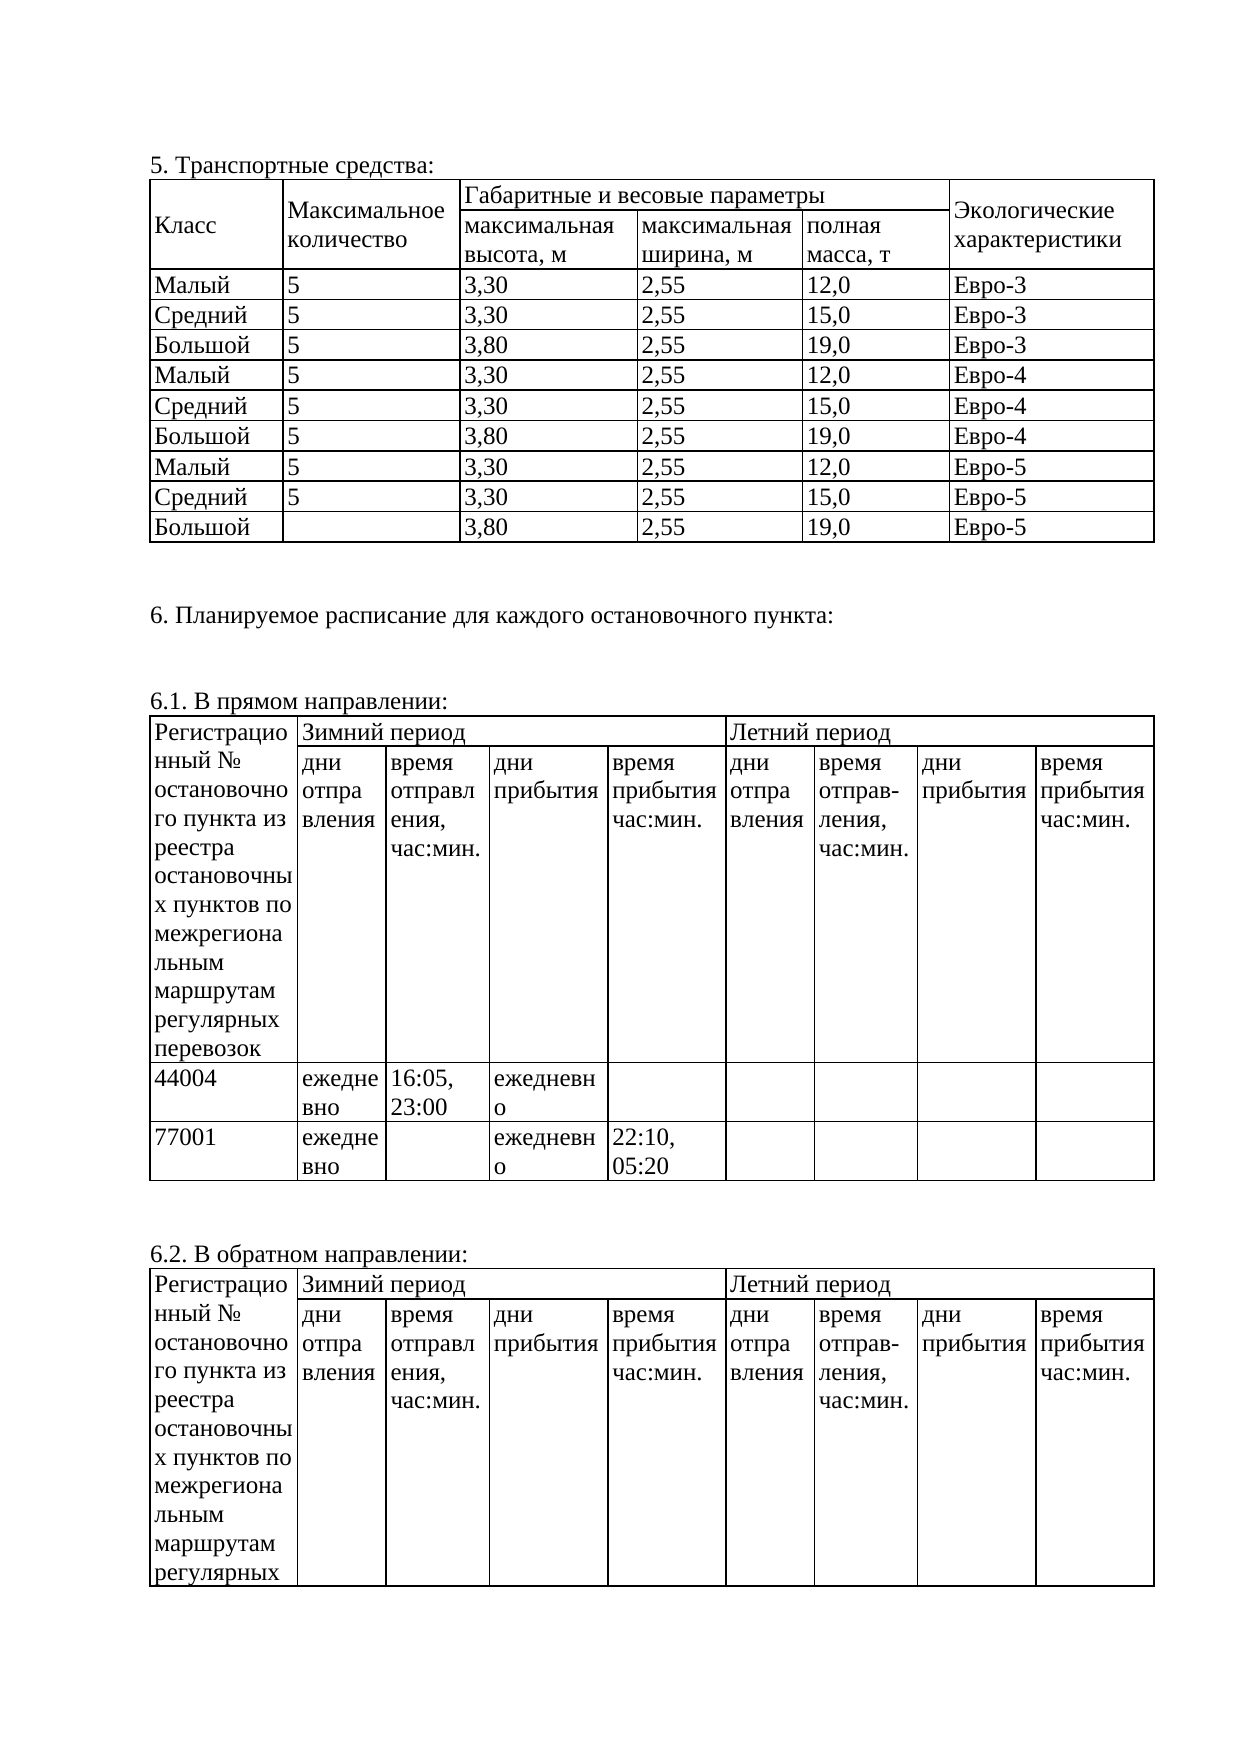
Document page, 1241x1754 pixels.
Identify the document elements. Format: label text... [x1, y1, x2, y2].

table_cell Евро-5 [950, 452, 1153, 480]
table_cell ежедневно [490, 1063, 607, 1121]
table_cell 19,0 [803, 421, 949, 450]
text 6. Планируемое расписание для каждого остановочного пункта: [150, 600, 1090, 629]
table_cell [1037, 1300, 1153, 1585]
table_cell 77001 [151, 1122, 297, 1180]
table_cell Средний [151, 391, 282, 420]
table_cell 12,0 [803, 452, 949, 480]
table_header Класс [151, 180, 282, 268]
table_header Регистрационный № остановочного пункта из реестра остановочных пунктов по межрегиональным маршрутам регулярных перевозок [151, 1269, 297, 1585]
table_cell [918, 1122, 1035, 1180]
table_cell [609, 1300, 725, 1585]
table_cell 2,55 [638, 512, 802, 541]
table_cell время прибытия час:мин. [609, 747, 725, 1062]
table_cell 19,0 [803, 330, 949, 359]
table_header Зимний период [298, 1269, 725, 1298]
table_header Экологические характеристики [950, 180, 1153, 268]
table_cell 3,30 [461, 300, 637, 329]
table_cell 3,30 [461, 270, 637, 298]
table_cell [815, 1063, 917, 1121]
table_cell [609, 1063, 725, 1121]
table_cell дни прибытия [490, 1300, 607, 1585]
table_cell 44004 [151, 1063, 297, 1121]
table_cell Малый [151, 361, 282, 389]
table_cell Евро-5 [950, 512, 1153, 541]
table_cell Евро-3 [950, 270, 1153, 298]
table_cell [815, 1300, 917, 1585]
table_cell [918, 1063, 1035, 1121]
table_cell дни прибытия [490, 747, 607, 1062]
table_cell 3,80 [461, 421, 637, 450]
table_cell 12,0 [803, 270, 949, 298]
table_cell 2,55 [638, 452, 802, 480]
table_cell 2,55 [638, 300, 802, 329]
table_cell [815, 1122, 917, 1180]
table_cell Евро-4 [950, 391, 1153, 420]
table_header Регистрационный № остановочного пункта из реестра остановочных пунктов по межрегиональным маршрутам регулярных перевозок [151, 717, 297, 1062]
table_cell 3,30 [461, 361, 637, 389]
table_cell 2,55 [638, 270, 802, 298]
table_cell [1037, 1122, 1153, 1180]
table_cell 22:10, 05:20 [609, 1122, 725, 1180]
table_cell 5 [284, 300, 459, 329]
table_cell 5 [284, 361, 459, 389]
table_cell Евро-4 [950, 361, 1153, 389]
table_cell [727, 1063, 814, 1121]
table_cell 2,55 [638, 421, 802, 450]
table_cell Евро-5 [950, 482, 1153, 511]
table_cell Малый [151, 452, 282, 480]
table_cell 15,0 [803, 391, 949, 420]
table_cell 2,55 [638, 391, 802, 420]
table_cell время отправления, час:мин. [387, 747, 489, 1062]
table_cell ежедневно [490, 1122, 607, 1180]
table_cell 15,0 [803, 482, 949, 511]
text 6.2. В обратном направлении: [150, 1239, 1090, 1267]
table_cell 2,55 [638, 482, 802, 511]
table_cell максимальная высота, м [461, 211, 637, 268]
table_cell 3,80 [461, 512, 637, 541]
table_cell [387, 1300, 489, 1585]
table_cell 5 [284, 270, 459, 298]
text 5. Транспортные средства: [150, 150, 1090, 179]
table_cell 5 [284, 330, 459, 359]
table_cell 2,55 [638, 361, 802, 389]
table_cell 15,0 [803, 300, 949, 329]
table_cell дни прибытия [918, 1300, 1035, 1585]
table_cell [1037, 1063, 1153, 1121]
table_cell 5 [284, 421, 459, 450]
table_cell Средний [151, 482, 282, 511]
table_cell 19,0 [803, 512, 949, 541]
table_cell [727, 1122, 814, 1180]
table_header Летний период [727, 1269, 1153, 1298]
table_header Габаритные и весовые параметры [461, 180, 949, 209]
table_header Зимний период [298, 717, 725, 745]
table_cell дни отправления [727, 1300, 814, 1585]
table_header Максимальное количество [284, 180, 459, 268]
table_cell 3,30 [461, 391, 637, 420]
table_header Летний период [727, 717, 1153, 745]
text 6.1. В прямом направлении: [150, 686, 1090, 715]
table_cell [284, 512, 459, 541]
table_cell Малый [151, 270, 282, 298]
table_cell 3,30 [461, 482, 637, 511]
table_cell 16:05, 23:00 [387, 1063, 489, 1121]
table_cell Евро-3 [950, 330, 1153, 359]
table_cell Большой [151, 512, 282, 541]
table_cell время отправления, час:мин. [815, 747, 917, 1062]
table_cell дни отправления [298, 747, 385, 1062]
table_cell ежедневно [298, 1063, 385, 1121]
table_cell [387, 1122, 489, 1180]
table_cell дни отправления [298, 1300, 385, 1585]
table_cell 3,80 [461, 330, 637, 359]
table_cell 5 [284, 452, 459, 480]
table_cell Средний [151, 300, 282, 329]
table_cell Евро-4 [950, 421, 1153, 450]
table_cell дни отправления [727, 747, 814, 1062]
table_cell 3,30 [461, 452, 637, 480]
table_cell ежедневно [298, 1122, 385, 1180]
table_cell максимальная ширина, м [638, 211, 802, 268]
table_cell время прибытия час:мин. [1037, 747, 1153, 1062]
table_cell 2,55 [638, 330, 802, 359]
table_cell Большой [151, 421, 282, 450]
table_cell полная масса, т [803, 211, 949, 268]
table_cell Большой [151, 330, 282, 359]
table_cell дни прибытия [918, 747, 1035, 1062]
table_cell 12,0 [803, 361, 949, 389]
table_cell 5 [284, 391, 459, 420]
table_cell 5 [284, 482, 459, 511]
table_cell Евро-3 [950, 300, 1153, 329]
